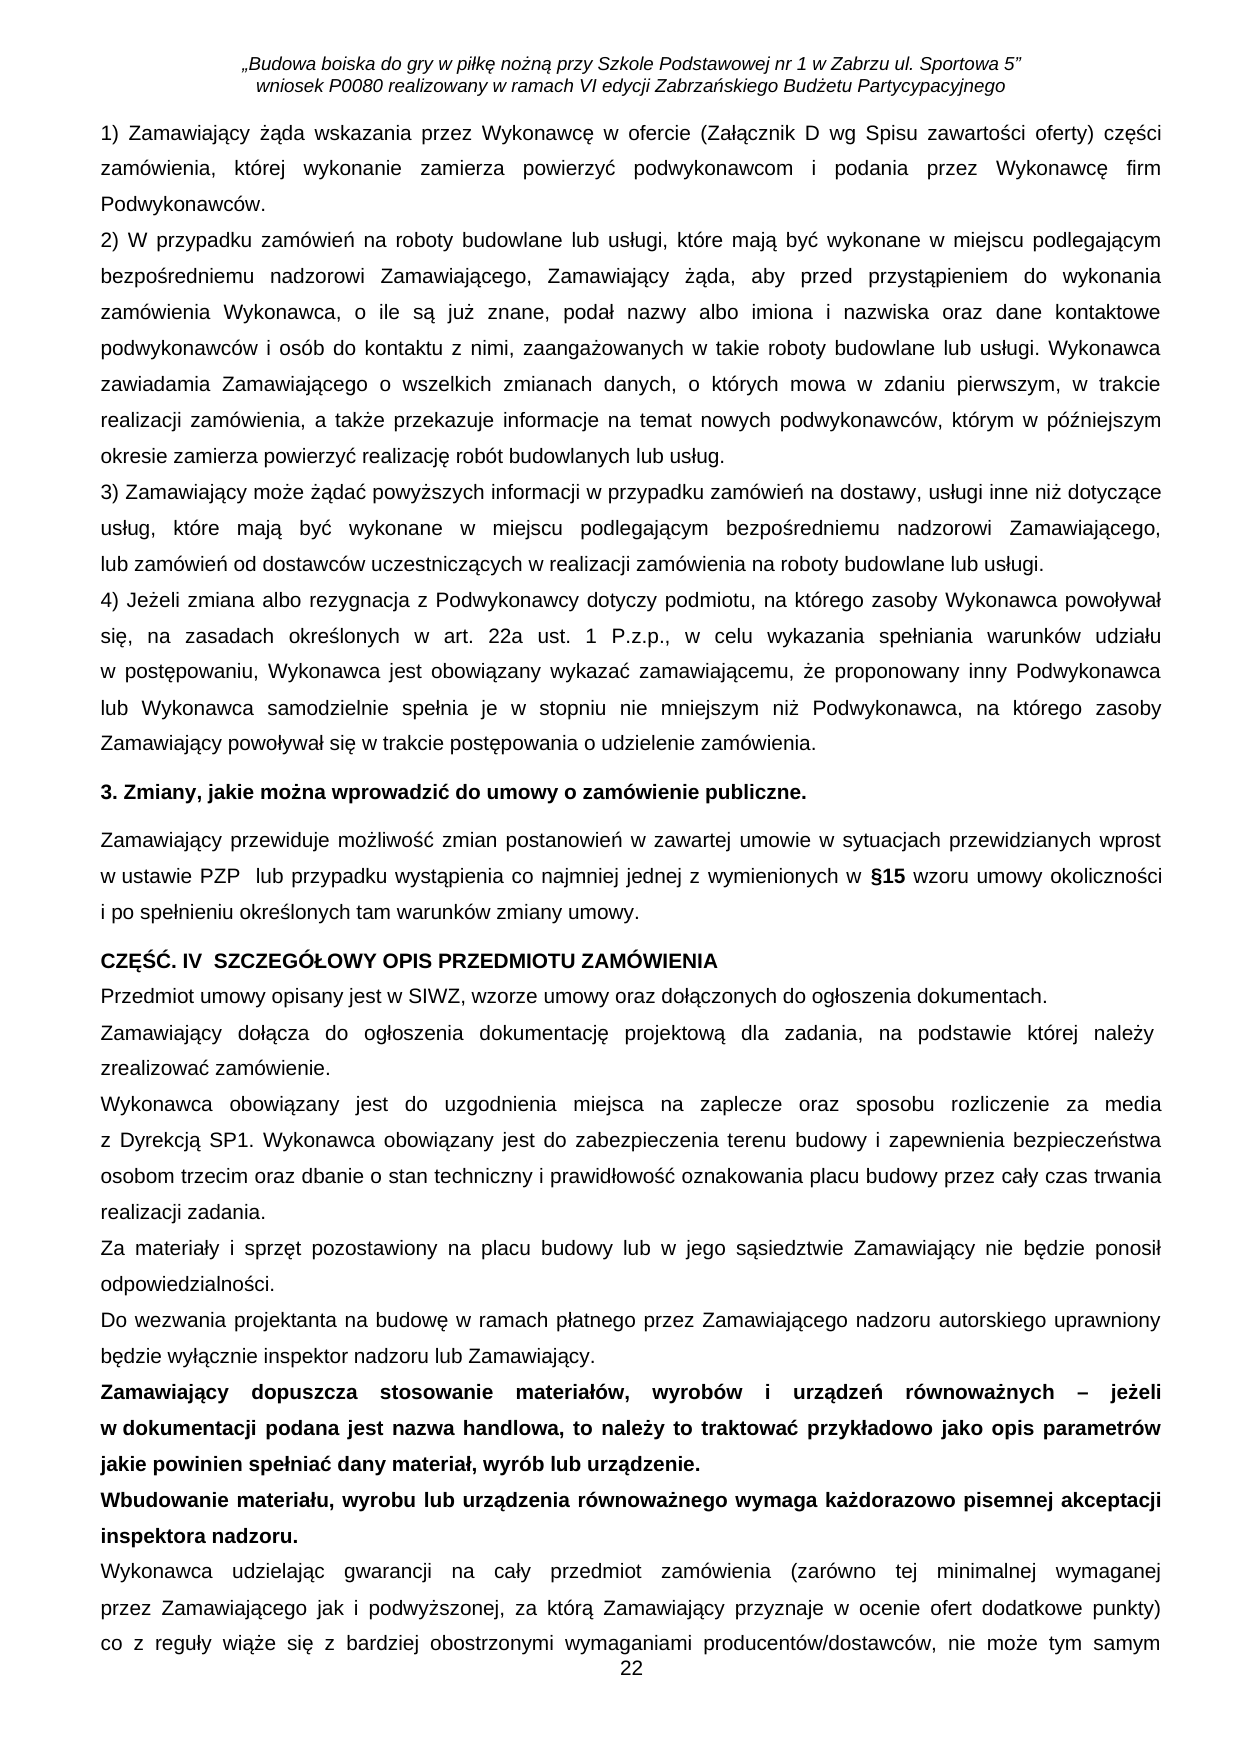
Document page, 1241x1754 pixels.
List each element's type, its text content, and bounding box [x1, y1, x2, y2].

text CZĘŚĆ. IV SZCZEGÓŁOWY OPIS PRZEDMIOTU ZAMÓWIENIA [100, 948, 1162, 972]
text Zamawiający dołącza do ogłoszenia dokumentację projektową dla zadania, na podstawie której należy zrealizować zamówienie. [100, 1020, 1156, 1080]
text Wykonawca obowiązany jest do uzgodnienia miejsca na zaplecze oraz sposobu rozliczenie za media z Dyrekcją SP1. Wykonawca obowiązany jest do zabezpieczenia terenu budowy i zapewnienia bezpieczeństwa osobom trzecim oraz dbanie o stan techniczny i prawidłowość oznakowania placu budowy przez cały czas trwania realizacji zadania. [100, 1092, 1162, 1224]
text Zamawiający przewiduje możliwość zmian postanowień w zawartej umowie w sytuacjach przewidzianych wprost w ustawie PZP lub przypadku wystąpienia co najmniej jednej z wymienionych w §15 wzoru umowy okoliczności i po spełnieniu określonych tam warunków zmiany umowy. [100, 828, 1162, 924]
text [100, 1559, 1162, 1655]
text Zamawiający dopuszcza stosowanie materiałów, wyrobów i urządzeń równoważnych – jeżeli w dokumentacji podana jest nazwa handlowa, to należy to traktować przykładowo jako opis parametrów jakie powinien spełniać dany materiał, wyrób lub urządzenie. [100, 1380, 1162, 1476]
text Za materiały i sprzęt pozostawiony na placu budowy lub w jego sąsiedztwie Zamawiający nie będzie ponosił odpowiedzialności. [100, 1236, 1162, 1296]
text 4) Jeżeli zmiana albo rezygnacja z Podwykonawcy dotyczy podmiotu, na którego zasoby Wykonawca powoływał się, na zasadach określonych w art. 22a ust. 1 P.z.p., w celu wykazania spełniania warunków udziału w postępowaniu, Wykonawca jest obowiązany wykazać zamawiającemu, że proponowany inny Podwykonawca lub Wykonawca samodzielnie spełnia je w stopniu nie mniejszym niż Podwykonawca, na którego zasoby Zamawiający powoływał się w trakcie postępowania o udzielenie zamówienia. [100, 587, 1162, 755]
text 1) Zamawiający żąda wskazania przez Wykonawcę w ofercie (Załącznik D wg Spisu zawartości oferty) części zamówienia, której wykonanie zamierza powierzyć podwykonawcom i podania przez Wykonawcę firm Podwykonawców. [100, 120, 1162, 216]
text 2) W przypadku zamówień na roboty budowlane lub usługi, które mają być wykonane w miejscu podlegającym bezpośredniemu nadzorowi Zamawiającego, Zamawiający żąda, aby przed przystąpieniem do wykonania zamówienia Wykonawca, o ile są już znane, podał nazwy albo imiona i nazwiska oraz dane kontaktowe podwykonawców i osób do kontaktu z nimi, zaangażowanych w takie roboty budowlane lub usługi. Wykonawca zawiadamia Zamawiającego o wszelkich zmianach danych, o których mowa w zdaniu pierwszym, w trakcie realizacji zamówienia, a także przekazuje informacje na temat nowych podwykonawców, którym w późniejszym okresie zamierza powierzyć realizację robót budowlanych lub usług. [100, 228, 1162, 468]
text 3) Zamawiający może żądać powyższych informacji w przypadku zamówień na dostawy, usługi inne niż dotyczące usług, które mają być wykonane w miejscu podlegającym bezpośredniemu nadzorowi Zamawiającego, lub zamówień od dostawców uczestniczących w realizacji zamówienia na roboty budowlane lub usługi. [100, 480, 1162, 576]
text Wbudowanie materiału, wyrobu lub urządzenia równoważnego wymaga każdorazowo pisemnej akceptacji inspektora nadzoru. [100, 1487, 1162, 1547]
text 3. Zmiany, jakie można wprowadzić do umowy o zamówienie publiczne. [100, 780, 1162, 804]
text Do wezwania projektanta na budowę w ramach płatnego przez Zamawiającego nadzoru autorskiego uprawniony będzie wyłącznie inspektor nadzoru lub Zamawiający. [100, 1308, 1162, 1368]
text Przedmiot umowy opisany jest w SIWZ, wzorze umowy oraz dołączonych do ogłoszenia dokumentach. [100, 984, 1156, 1008]
